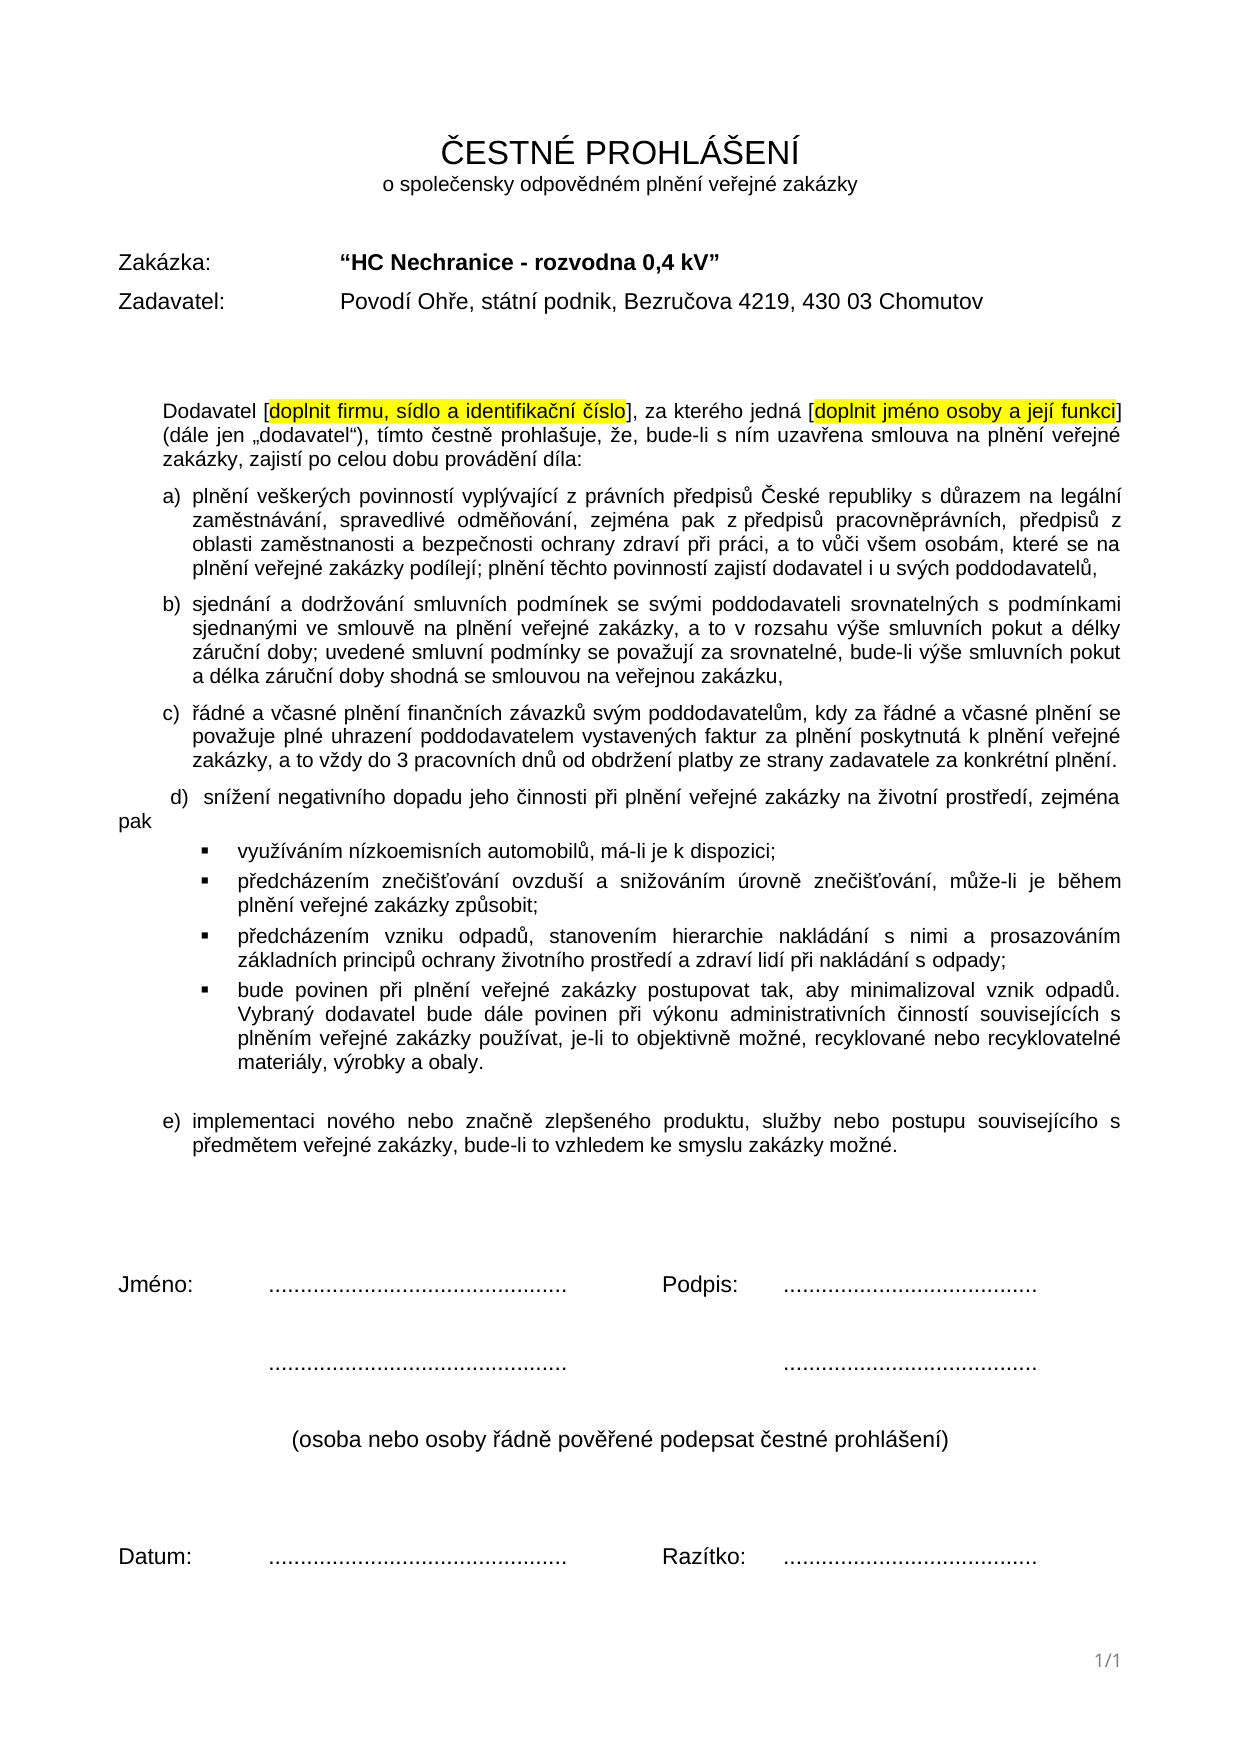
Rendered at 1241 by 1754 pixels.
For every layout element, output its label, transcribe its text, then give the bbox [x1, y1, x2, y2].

list využíváním nízkoemisních automobilů, má-li je k dispozici; [200, 839, 1122, 863]
text Zadavatel: Povodí Ohře, státní podnik, Bezručova 4219, 430 03 Chomutov [118, 288, 1122, 314]
text ČESTNÉ PROHLÁŠENÍ [118, 133, 1122, 171]
list plnění veškerých povinností vyplývající z právních předpisů České republiky s důrazem na legální zaměstnávání, spravedlivé odměňování, zejména pak z předpisů pracovněprávních, předpisů z oblasti zaměstnanosti a bezpečnosti ochrany zdraví při práci, a to vůči všem osobám, které se na plnění veřejné zakázky podílejí; plnění těchto povinností zajistí dodavatel i u svých poddodavatelů, [162, 484, 1122, 579]
text Zakázka: “HC Nechranice - rozvodna 0,4 kV” [118, 249, 1122, 275]
text sjednání a dodržování smluvních podmínek se svými poddodavateli srovnatelných s podmínkami sjednanými ve smlouvě na plnění veřejné zakázky, a to v rozsahu výše smluvních pokut a délky záruční doby; uvedené smluvní podmínky se považují za srovnatelné, bude-li výše smluvních pokut a délka záruční doby shodná se smlouvou na veřejnou zakázku, [162, 592, 1122, 688]
text o společensky odpovědném plnění veřejné zakázky [118, 171, 1122, 195]
list předcházením vzniku odpadů, stanovením hierarchie nakládání s nimi a prosazováním základních principů ochrany životního prostředí a zdraví lidí při nakládání s odpady; [200, 923, 1122, 972]
text Jméno: ............................................... Podpis: ........................................ [118, 1271, 1122, 1297]
text ............................................... ........................................ [118, 1349, 1122, 1375]
text d) snížení negativního dopadu jeho činnosti při plnění veřejné zakázky na životní prostředí, zejména pak [118, 785, 1122, 833]
list předcházením znečišťování ovzduší a snižováním úrovně znečišťování, může-li je během plnění veřejné zakázky způsobit; [200, 869, 1122, 917]
list Dodavatel [doplnit firmu, sídlo a identifikační číslo], za kterého jedná [doplnit jméno osoby a její funkci] (dále jen „dodavatel“), tímto čestně prohlašuje, že, bude-li s ním uzavřena smlouva na plnění veřejné zakázky, zajistí po celou dobu provádění díla: [162, 399, 1122, 471]
text řádné a včasné plnění finančních závazků svým poddodavatelům, kdy za řádné a včasné plnění se považuje plné uhrazení poddodavatelem vystavených faktur za plnění poskytnutá k plnění veřejné zakázky, a to vždy do 3 pracovních dnů od obdržení platby ze strany zadavatele za konkrétní plnění. [162, 700, 1122, 772]
list bude povinen při plnění veřejné zakázky postupovat tak, aby minimalizoval vznik odpadů. Vybraný dodavatel bude dále povinen při výkonu administrativních činností souvisejících s plněním veřejné zakázky používat, je-li to objektivně možné, recyklované nebo recyklovatelné materiály, výrobky a obaly. [200, 978, 1122, 1074]
list implementaci nového nebo značně zlepšeného produktu, služby nebo postupu souvisejícího s předmětem veřejné zakázky, bude-li to vzhledem ke smyslu zakázky možné. [162, 1109, 1122, 1157]
text Datum: ............................................... Razítko: ........................................ [118, 1543, 1122, 1569]
text (osoba nebo osoby řádně pověřené podepsat čestné prohlášení) [118, 1426, 1122, 1453]
